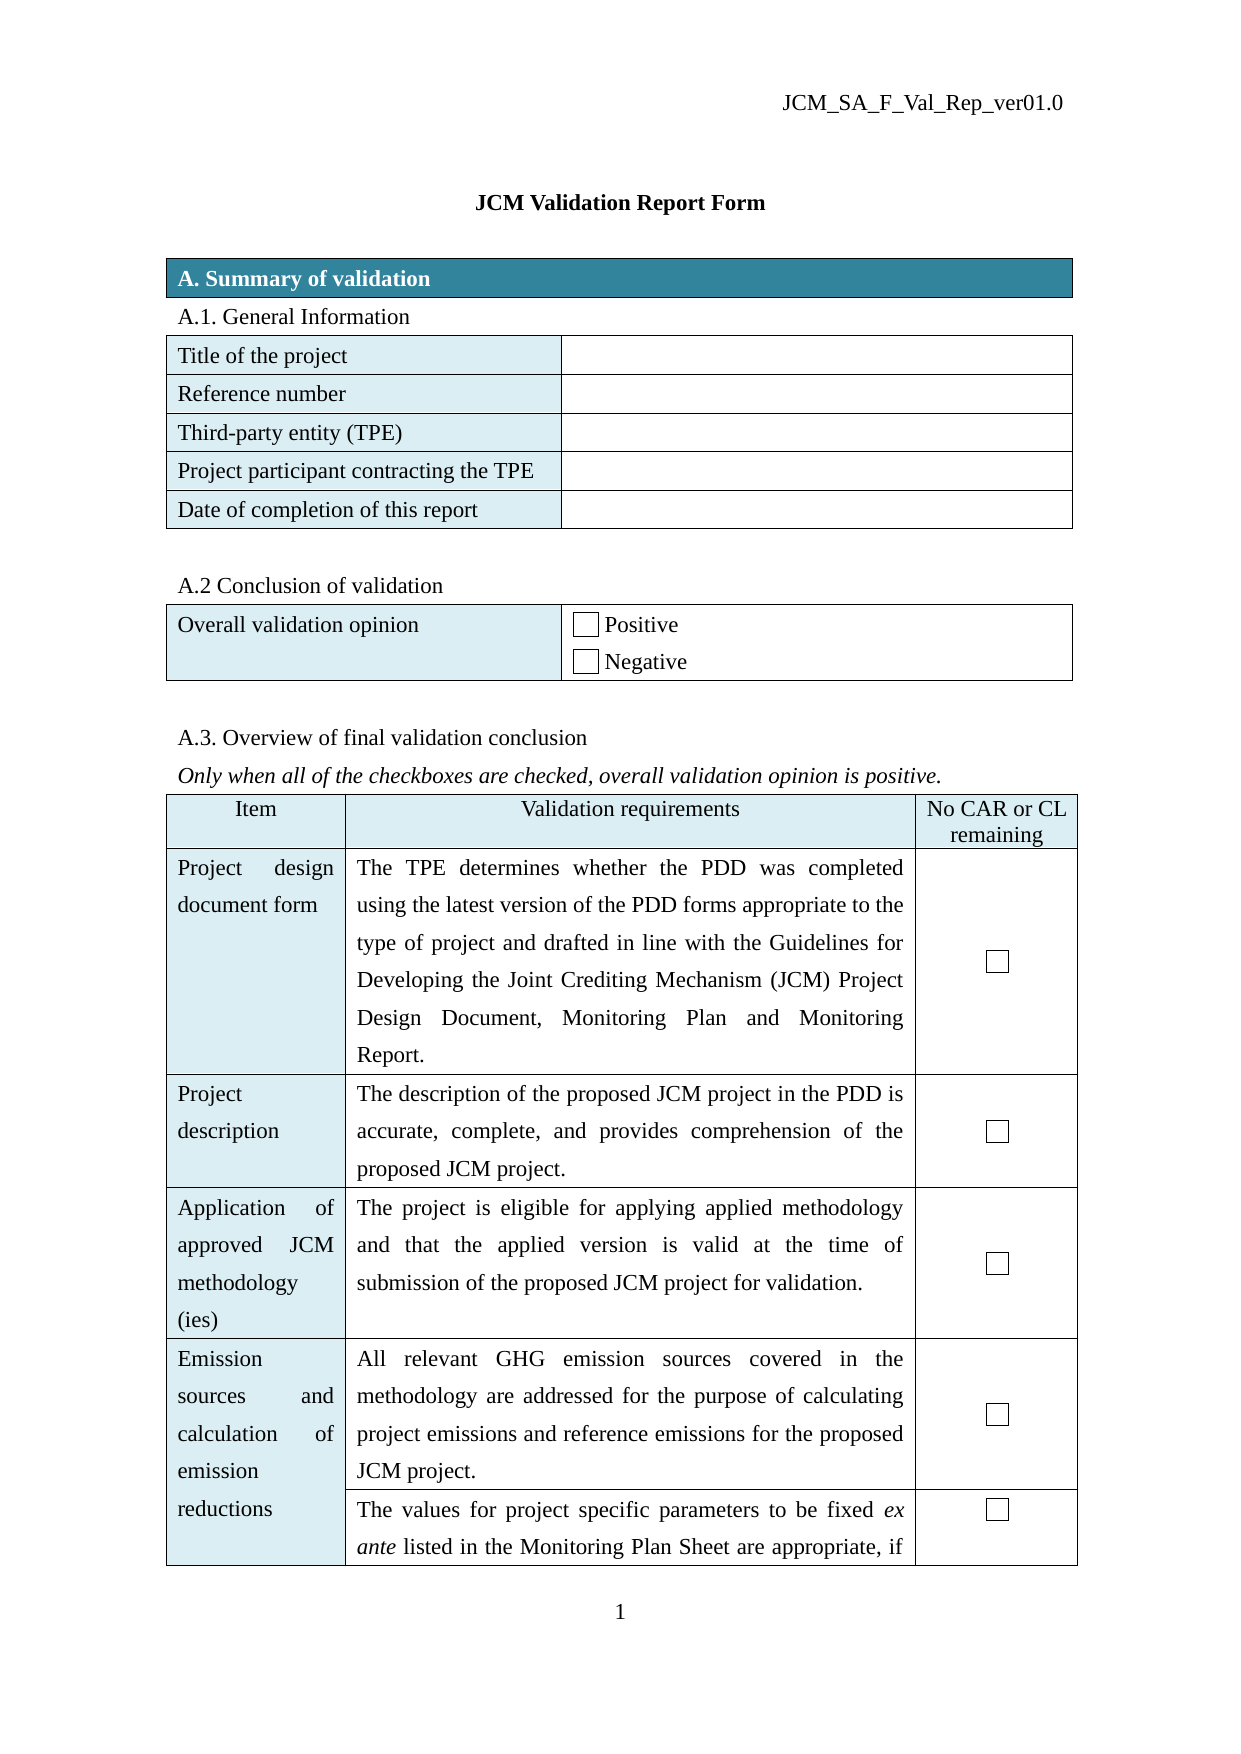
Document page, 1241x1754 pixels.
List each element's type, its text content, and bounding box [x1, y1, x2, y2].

table_header Overall validation opinion [167, 605, 561, 680]
text A.1. General Information [177, 298, 1063, 335]
table_cell The project is eligible for applying applied methodology and that the applied version is valid at the time of submission of the proposed JCM project for validation. [346, 1188, 915, 1338]
table_header No CAR or CL remaining [916, 795, 1077, 847]
table_cell [916, 1075, 1077, 1187]
table_cell [562, 414, 1072, 451]
table_cell [916, 849, 1077, 1073]
table_cell [562, 491, 1072, 528]
table_cell [916, 1188, 1077, 1338]
table_header Positive Negative [562, 605, 1072, 680]
table_cell [916, 1339, 1077, 1489]
table_cell The TPE determines whether the PDD was completed using the latest version of the PDD forms appropriate to the type of project and drafted in line with the Guidelines for Developing the Joint Crediting Mechanism (JCM) Project Design Document, Monitoring Plan and Monitoring Report. [346, 849, 915, 1073]
table_cell Emission sources and calculation of emission reductions [167, 1339, 345, 1565]
table_header Validation requirements [346, 795, 915, 847]
text A.3. Overview of final validation conclusion [177, 719, 1063, 756]
table_cell [562, 452, 1072, 489]
text A.2 Conclusion of validation [177, 567, 1063, 604]
table_cell Date of completion of this report [167, 491, 561, 528]
table_header [562, 336, 1072, 374]
table_cell Project participant contracting the TPE [167, 452, 561, 489]
table_cell Project description [167, 1075, 345, 1187]
table_cell Project design document form [167, 849, 345, 1073]
text JCM Validation Report Form [177, 183, 1063, 221]
table_cell Reference number [167, 375, 561, 412]
table_cell The description of the proposed JCM project in the PDD is accurate, complete, and provides comprehension of the proposed JCM project. [346, 1075, 915, 1187]
table_header Title of the project [167, 336, 561, 374]
table_header Item [167, 795, 345, 847]
text Only when all of the checkboxes are checked, overall validation opinion is positive. [177, 756, 1063, 794]
table_cell [562, 375, 1072, 412]
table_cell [346, 1490, 915, 1565]
table_cell Application of approved JCM methodology (ies) [167, 1188, 345, 1338]
table_cell Third-party entity (TPE) [167, 414, 561, 451]
table_cell [916, 1490, 1077, 1565]
table_cell All relevant GHG emission sources covered in the methodology are addressed for the purpose of calculating project emissions and reference emissions for the proposed JCM project. [346, 1339, 915, 1489]
table_header A. Summary of validation [167, 259, 1072, 297]
